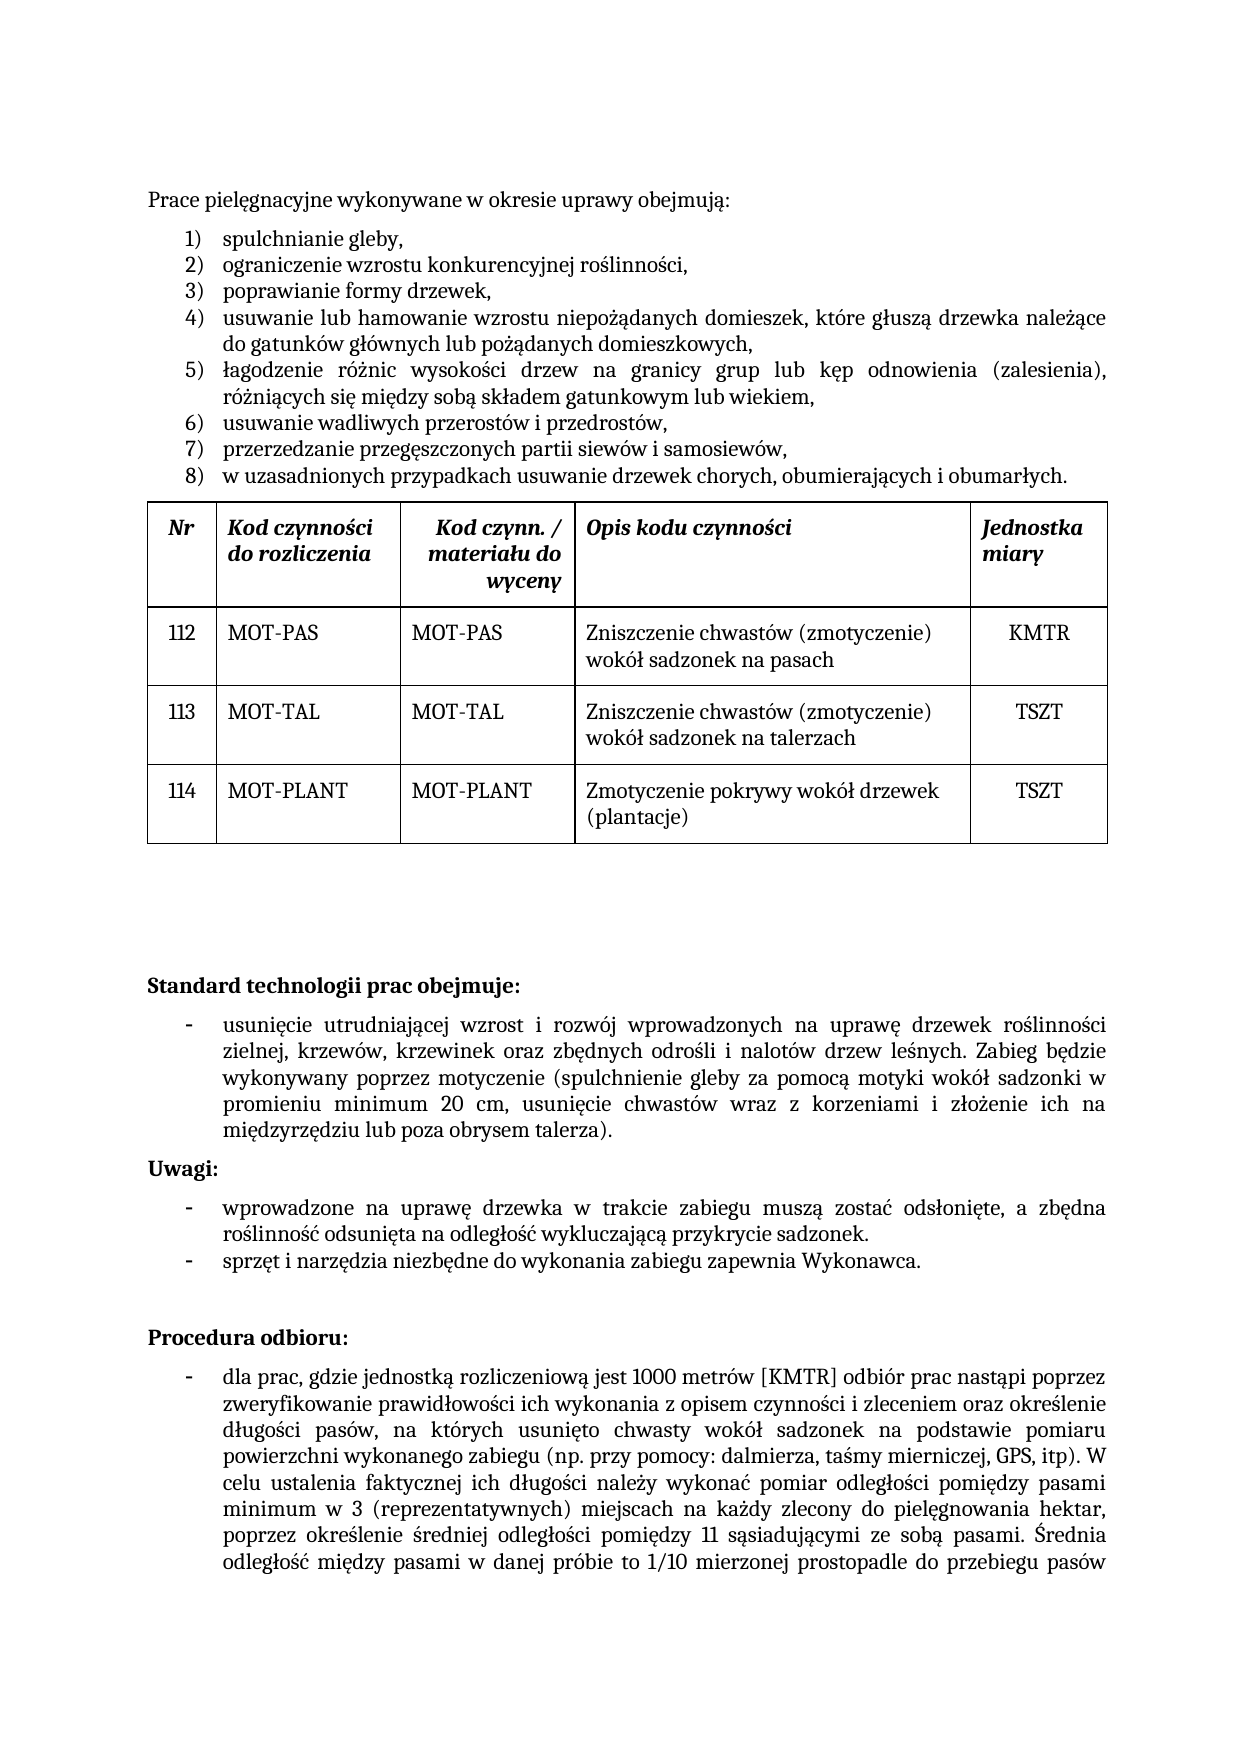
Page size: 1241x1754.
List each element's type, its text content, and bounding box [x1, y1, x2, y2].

text Standard technologii prac obejmuje: [148, 973, 1107, 999]
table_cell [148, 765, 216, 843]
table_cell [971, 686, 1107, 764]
text Prace pielęgnacyjne wykonywane w okresie uprawy obejmują: [148, 186, 1107, 213]
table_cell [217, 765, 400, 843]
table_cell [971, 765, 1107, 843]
list ograniczenie wzrostu konkurencyjnej roślinności, [185, 252, 1107, 278]
list usunięcie utrudniającej wzrost i rozwój wprowadzonych na uprawę drzewek roślinności zielnej, krzewów, krzewinek oraz zbędnych odrośli i nalotów drzew leśnych. Zabieg będzie wykonywany poprzez motyczenie (spulchnienie gleby za pomocą motyki wokół sadzonki w promieniu minimum 20 cm, usunięcie chwastów wraz z korzeniami i złożenie ich na międzyrzędziu lub poza obrysem talerza). [185, 1012, 1107, 1143]
text Procedura odbioru: [148, 1325, 1107, 1352]
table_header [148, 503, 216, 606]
list usuwanie wadliwych przerostów i przedrostów, [185, 410, 1107, 436]
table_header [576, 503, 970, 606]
list w uzasadnionych przypadkach usuwanie drzewek chorych, obumierających i obumarłych. [185, 462, 1107, 489]
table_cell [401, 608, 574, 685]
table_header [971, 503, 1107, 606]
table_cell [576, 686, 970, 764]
list poprawianie formy drzewek, [185, 278, 1107, 304]
list usuwanie lub hamowanie wzrostu niepożądanych domieszek, które głuszą drzewka należące do gatunków głównych lub pożądanych domieszkowych, [185, 304, 1107, 357]
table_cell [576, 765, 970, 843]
list wprowadzone na uprawę drzewka w trakcie zabiegu muszą zostać odsłonięte, a zbędna roślinność odsunięta na odległość wykluczającą przykrycie sadzonek. [185, 1195, 1107, 1247]
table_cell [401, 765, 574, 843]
text Uwagi: [148, 1156, 1107, 1182]
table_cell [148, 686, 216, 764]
list przerzedzanie przegęszczonych partii siewów i samosiewów, [185, 436, 1107, 462]
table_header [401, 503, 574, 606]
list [185, 1364, 1107, 1575]
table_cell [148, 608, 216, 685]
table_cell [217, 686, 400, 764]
list spulchnianie gleby, [185, 225, 1107, 252]
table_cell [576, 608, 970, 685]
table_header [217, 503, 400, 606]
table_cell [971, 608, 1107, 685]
list sprzęt i narzędzia niezbędne do wykonania zabiegu zapewnia Wykonawca. [185, 1247, 1107, 1274]
list łagodzenie różnic wysokości drzew na granicy grup lub kęp odnowienia (zalesienia), różniących się między sobą składem gatunkowym lub wiekiem, [185, 357, 1107, 410]
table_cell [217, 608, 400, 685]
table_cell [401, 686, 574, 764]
